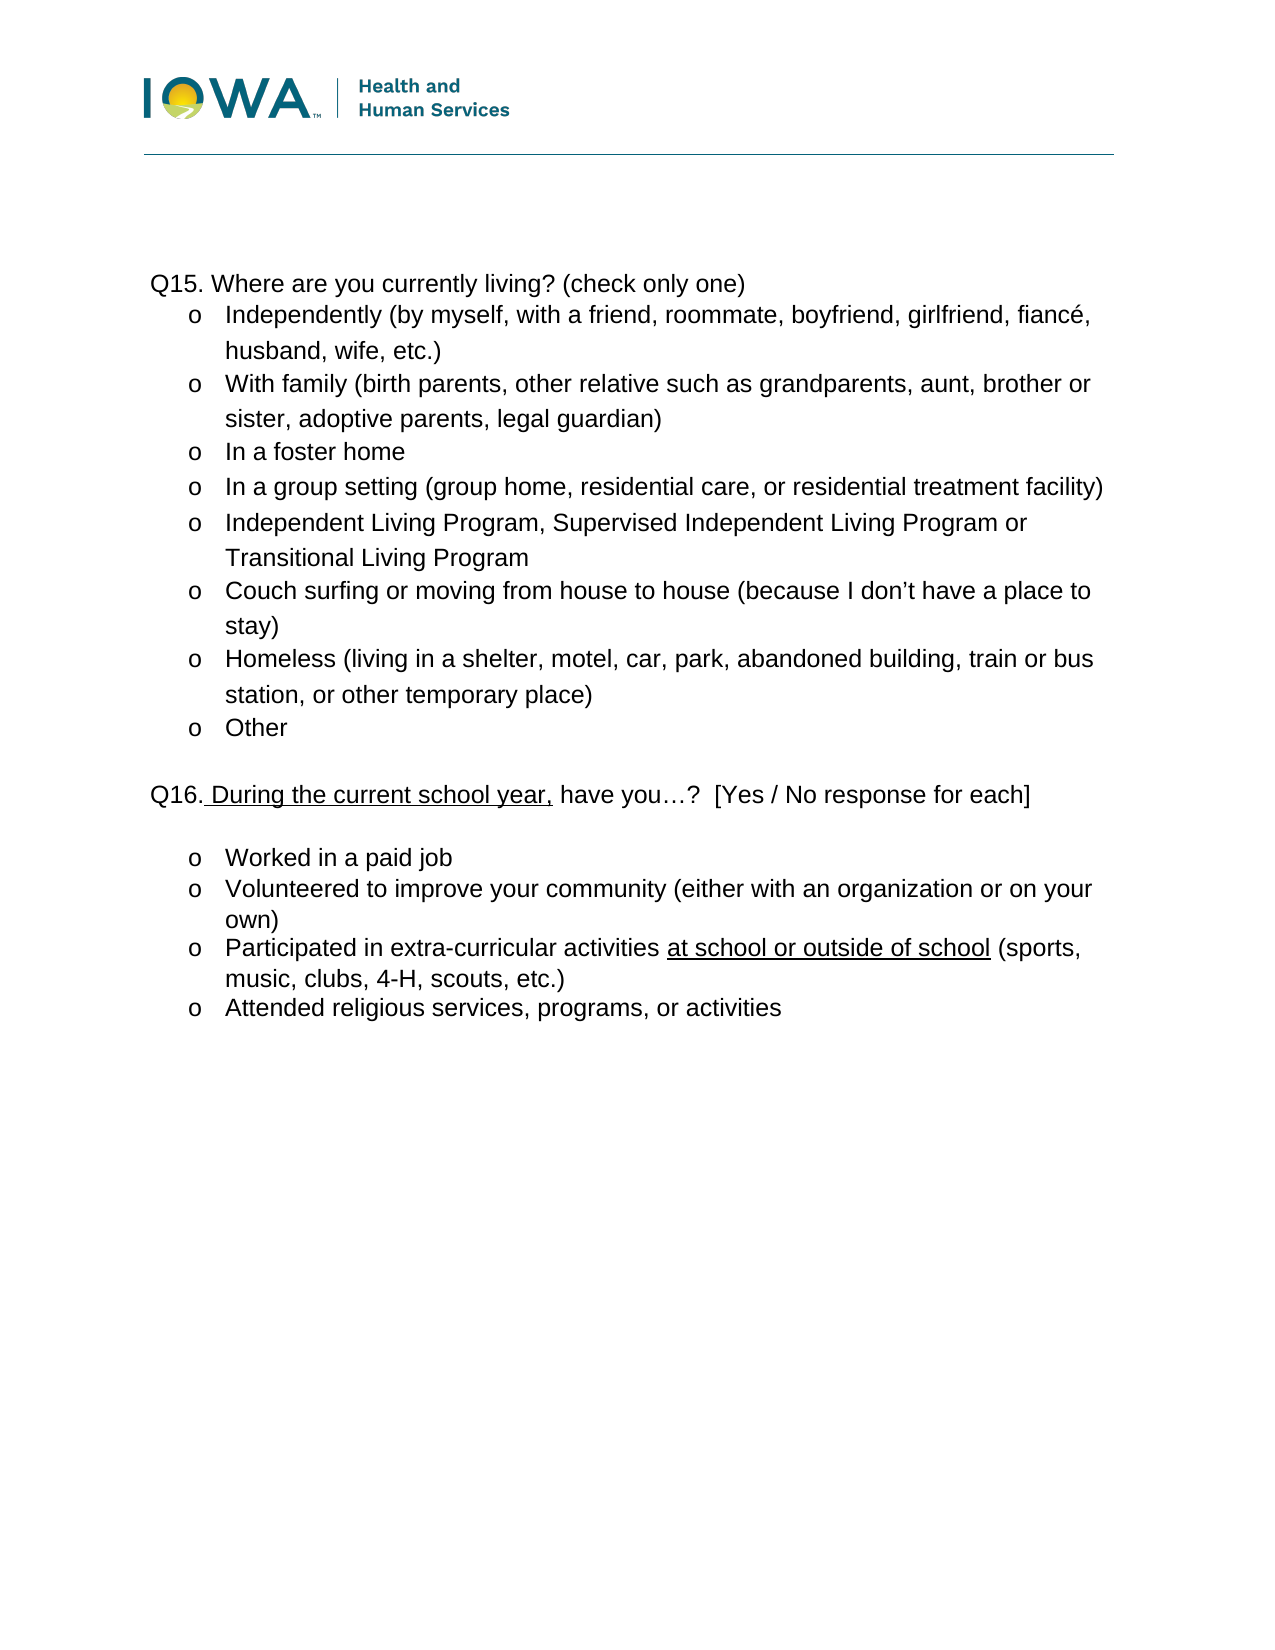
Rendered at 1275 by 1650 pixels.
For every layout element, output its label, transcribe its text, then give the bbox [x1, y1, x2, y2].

list In a group setting (group home, residential care, or residential treatment facility) [187, 472, 1125, 503]
picture [143, 77, 510, 119]
list Attended religious services, programs, or activities [187, 993, 1125, 1024]
list Other [187, 713, 1125, 743]
text Q16. During the current school year, have you…? [Yes / No response for each] [150, 780, 1125, 808]
list In a foster home [187, 437, 1125, 468]
list Independently (by myself, with a friend, roommate, boyfriend, girlfriend, fiancé, husband, wife, etc.) [187, 300, 1125, 364]
text Q15. Where are you currently living? (check only one) [150, 269, 1125, 298]
list Worked in a paid job [187, 843, 1125, 874]
list Volunteered to improve your community (either with an organization or on your own) [187, 874, 1125, 933]
list Homeless (living in a shelter, motel, car, park, abandoned building, train or bus station, or other temporary place) [187, 644, 1125, 708]
list Independent Living Program, Supervised Independent Living Program or Transitional Living Program [187, 508, 1125, 572]
list With family (birth parents, other relative such as grandparents, aunt, brother or sister, adoptive parents, legal guardian) [187, 369, 1125, 433]
list Couch surfing or moving from house to house (because I don’t have a place to stay) [187, 576, 1125, 640]
list Participated in extra-curricular activities at school or outside of school (sports, music, clubs, 4-H, scouts, etc.) [187, 933, 1125, 993]
